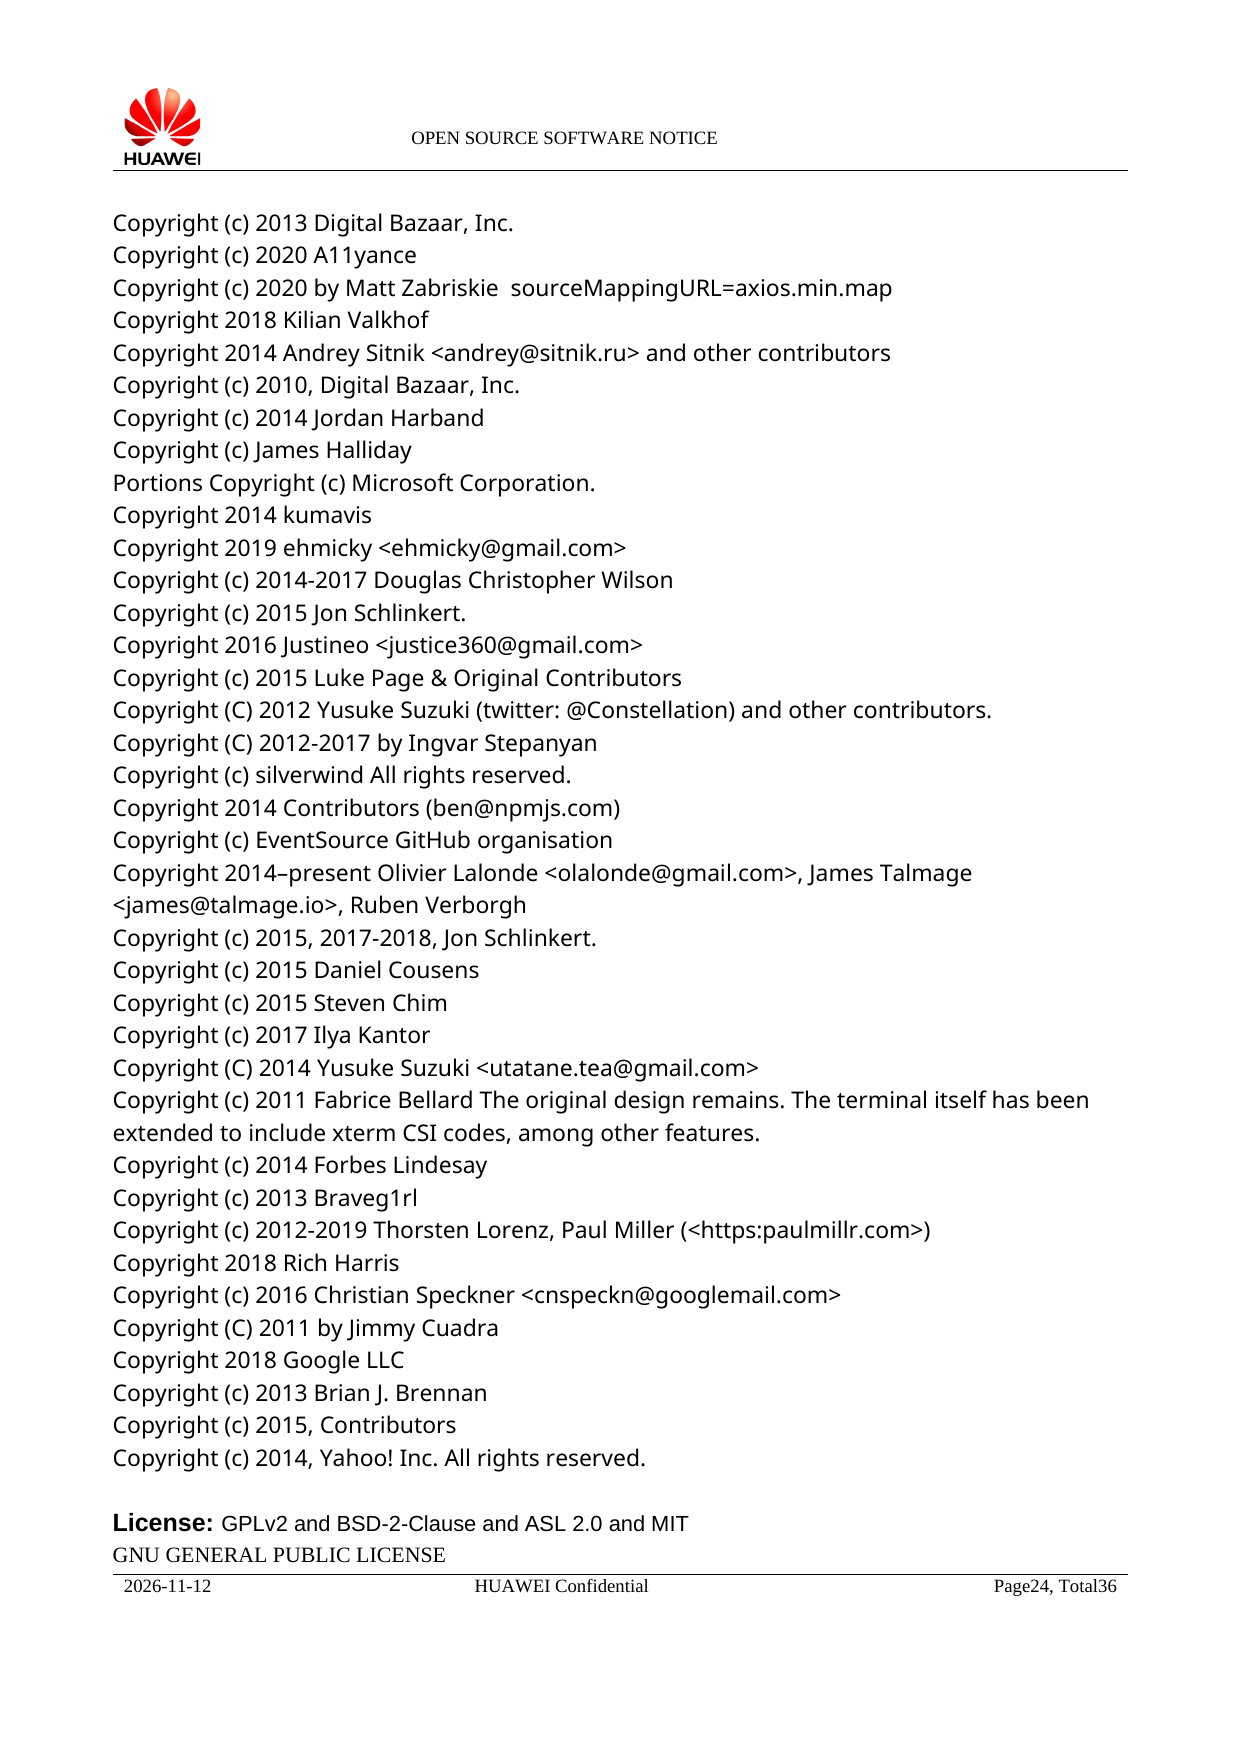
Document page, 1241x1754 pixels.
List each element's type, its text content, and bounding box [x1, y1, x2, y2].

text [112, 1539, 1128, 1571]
picture [124, 88, 201, 165]
text License: GPLv2 and BSD-2-Clause and ASL 2.0 and MIT [112, 1506, 1128, 1539]
